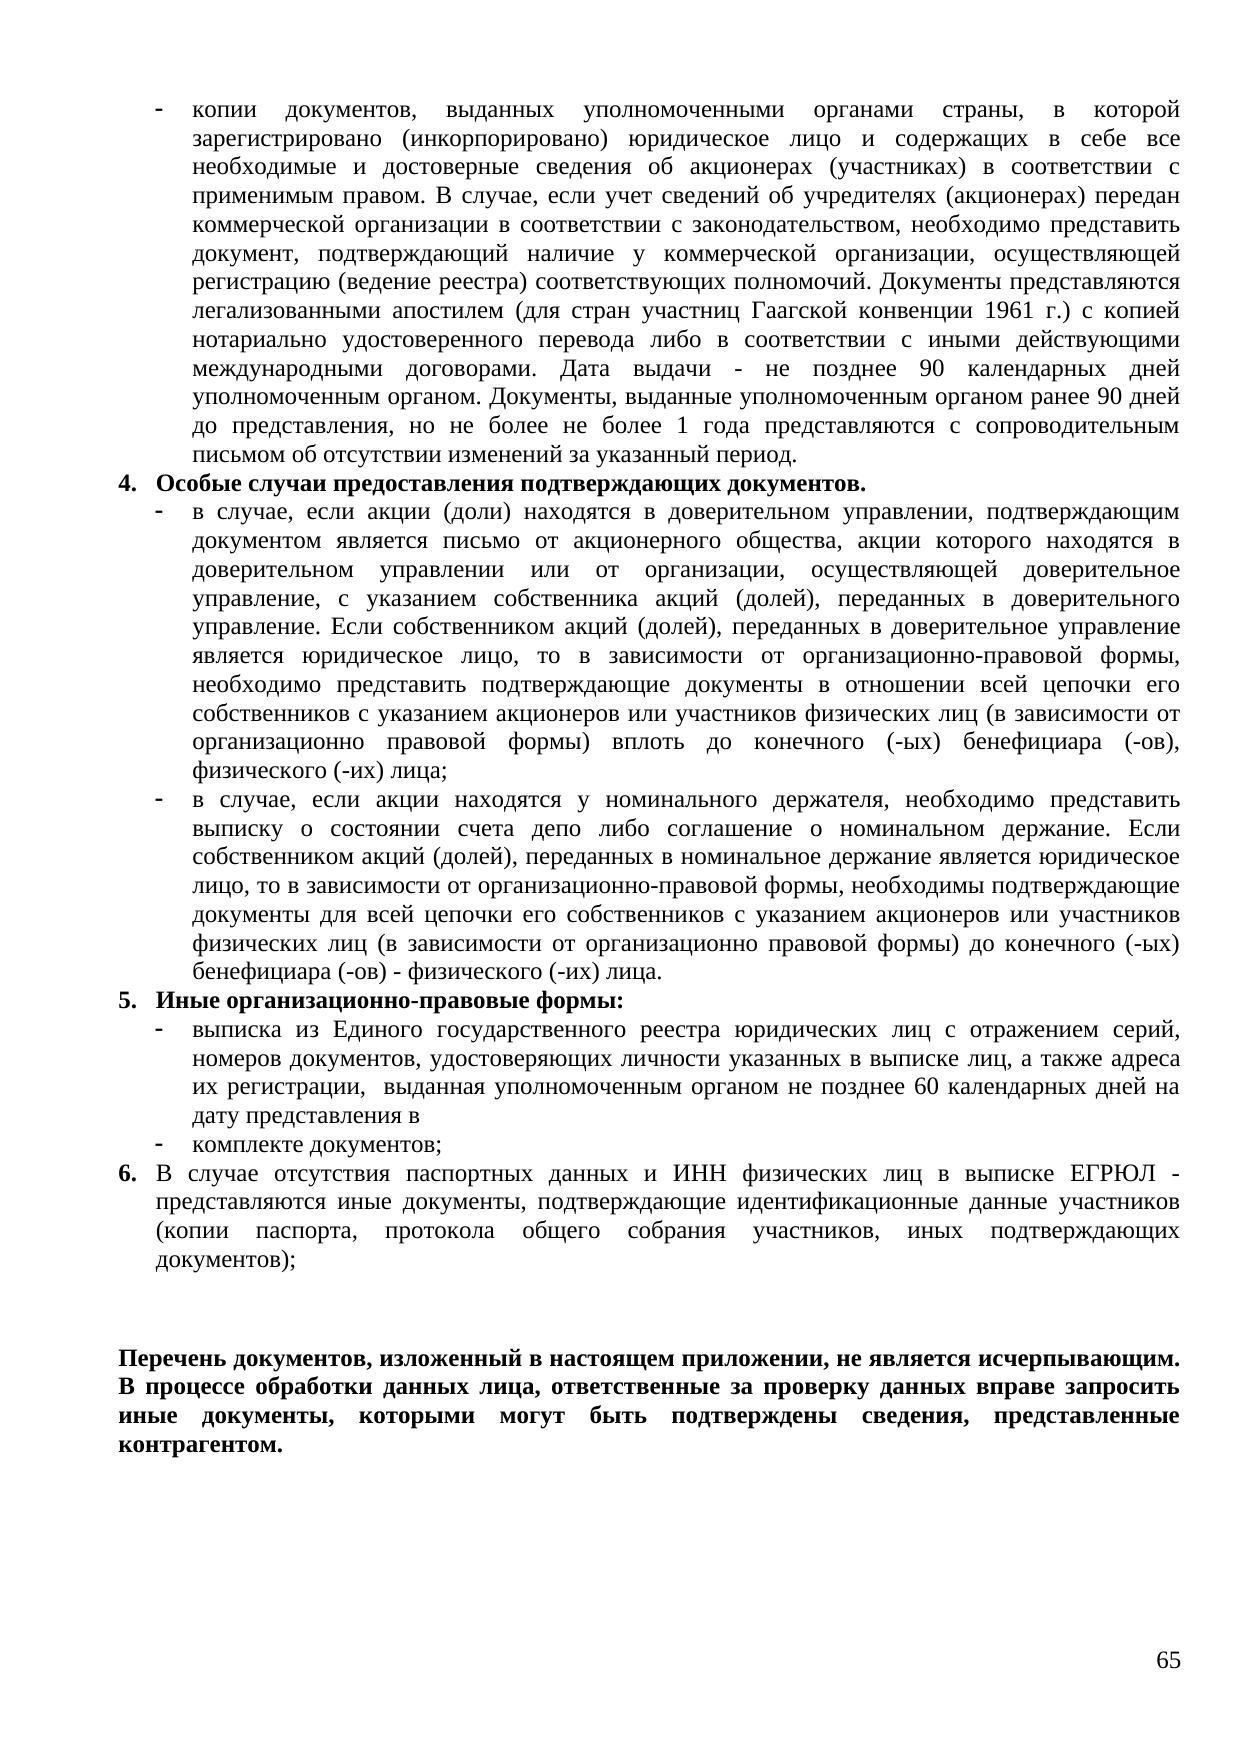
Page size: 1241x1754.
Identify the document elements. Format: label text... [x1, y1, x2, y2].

list Особые случаи предоставления подтверждающих документов. [118, 468, 1181, 496]
list выписка из Единого государственного реестра юридических лиц с отражением серий, номеров документов, удостоверяющих личности указанных в выписке лиц, а также адреса их регистрации, выданная уполномоченным органом не позднее 60 календарных дней на дату представления в [154, 1014, 1181, 1129]
list в случае, если акции (доли) находятся в доверительном управлении, подтверждающим документом является письмо от акционерного общества, акции которого находятся в доверительном управлении или от организации, осуществляющей доверительное управление, с указанием собственника акций (долей), переданных в доверительного управление. Если собственником акций (долей), переданных в доверительное управление является юридическое лицо, то в зависимости от организационно-правовой формы, необходимо представить подтверждающие документы в отношении всей цепочки его собственников с указанием акционеров или участников физических лиц (в зависимости от организационно правовой формы) вплоть до конечного (-ых) бенефициара (-ов), физического (-их) лица; [154, 496, 1181, 784]
list комплекте документов; [154, 1129, 1181, 1158]
list Иные организационно-правовые формы: [118, 985, 1181, 1014]
list В случае отсутствия паспортных данных и ИНН физических лиц в выписке ЕГРЮЛ - представляются иные документы, подтверждающие идентификационные данные участников (копии паспорта, протокола общего собрания участников, иных подтверждающих документов); [118, 1158, 1181, 1273]
text Перечень документов, изложенный в настоящем приложении, не является исчерпывающим. В процессе обработки данных лица, ответственные за проверку данных вправе запросить иные документы, которыми могут быть подтверждены сведения, представленные контрагентом. [118, 1343, 1181, 1458]
list копии документов, выданных уполномоченными органами страны, в которой зарегистрировано (инкорпорировано) юридическое лицо и содержащих в себе все необходимые и достоверные сведения об акционерах (участниках) в соответствии с применимым правом. В случае, если учет сведений об учредителях (акционерах) передан коммерческой организации в соответствии с законодательством, необходимо представить документ, подтверждающий наличие у коммерческой организации, осуществляющей регистрацию (ведение реестра) соответствующих полномочий. Документы представляются легализованными апостилем (для стран участниц Гаагской конвенции 1961 г.) с копией нотариально удостоверенного перевода либо в соответствии с иными действующими международными договорами. Дата выдачи - не позднее 90 календарных дней уполномоченным органом. Документы, выданные уполномоченным органом ранее 90 дней до представления, но не более не более 1 года представляются с сопроводительным письмом об отсутствии изменений за указанный период. [154, 94, 1181, 468]
list в случае, если акции находятся у номинального держателя, необходимо представить выписку о состоянии счета депо либо соглашение о номинальном держание. Если собственником акций (долей), переданных в номинальное держание является юридическое лицо, то в зависимости от организационно-правовой формы, необходимы подтверждающие документы для всей цепочки его собственников с указанием акционеров или участников физических лиц (в зависимости от организационно правовой формы) до конечного (-ых) бенефициара (-ов) - физического (-их) лица. [154, 784, 1181, 985]
